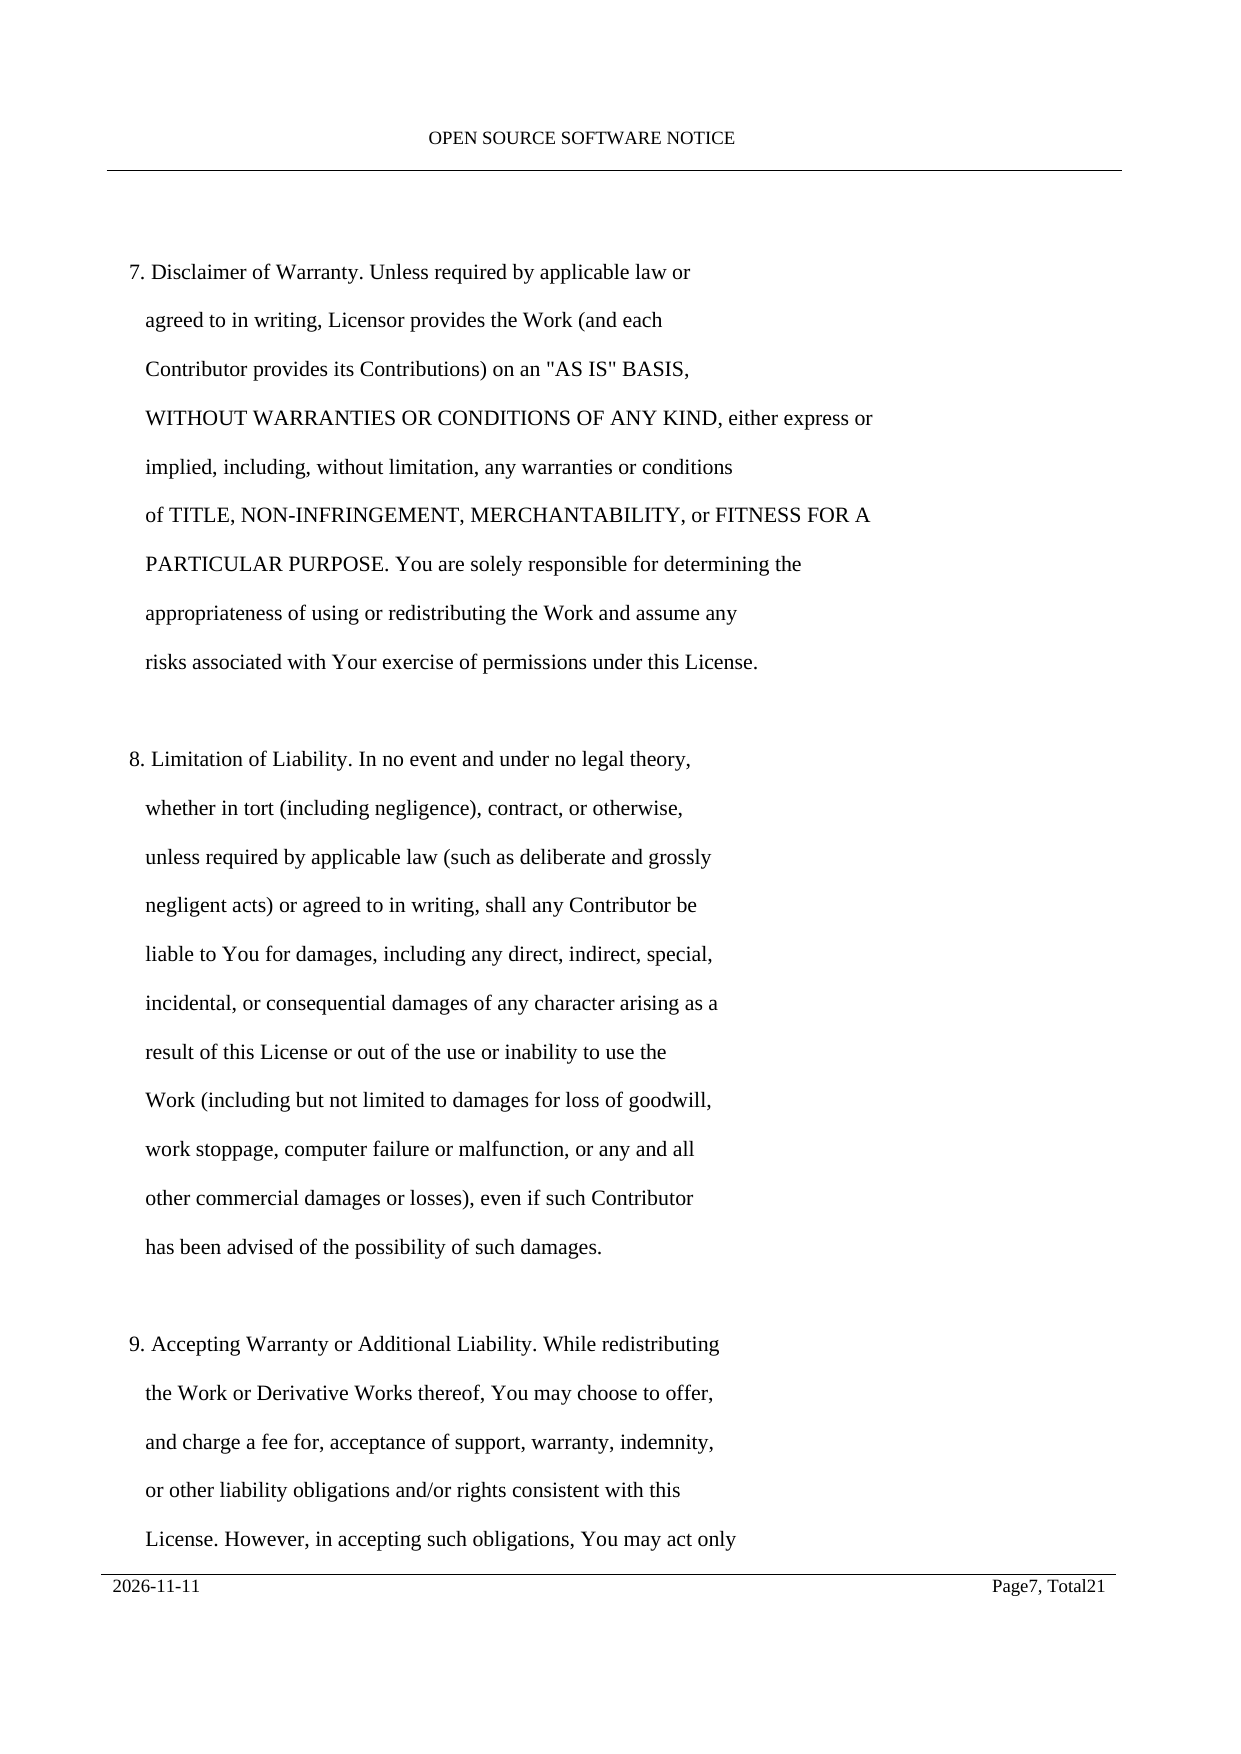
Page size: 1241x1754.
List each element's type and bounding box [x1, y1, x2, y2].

text [112, 206, 1128, 1555]
